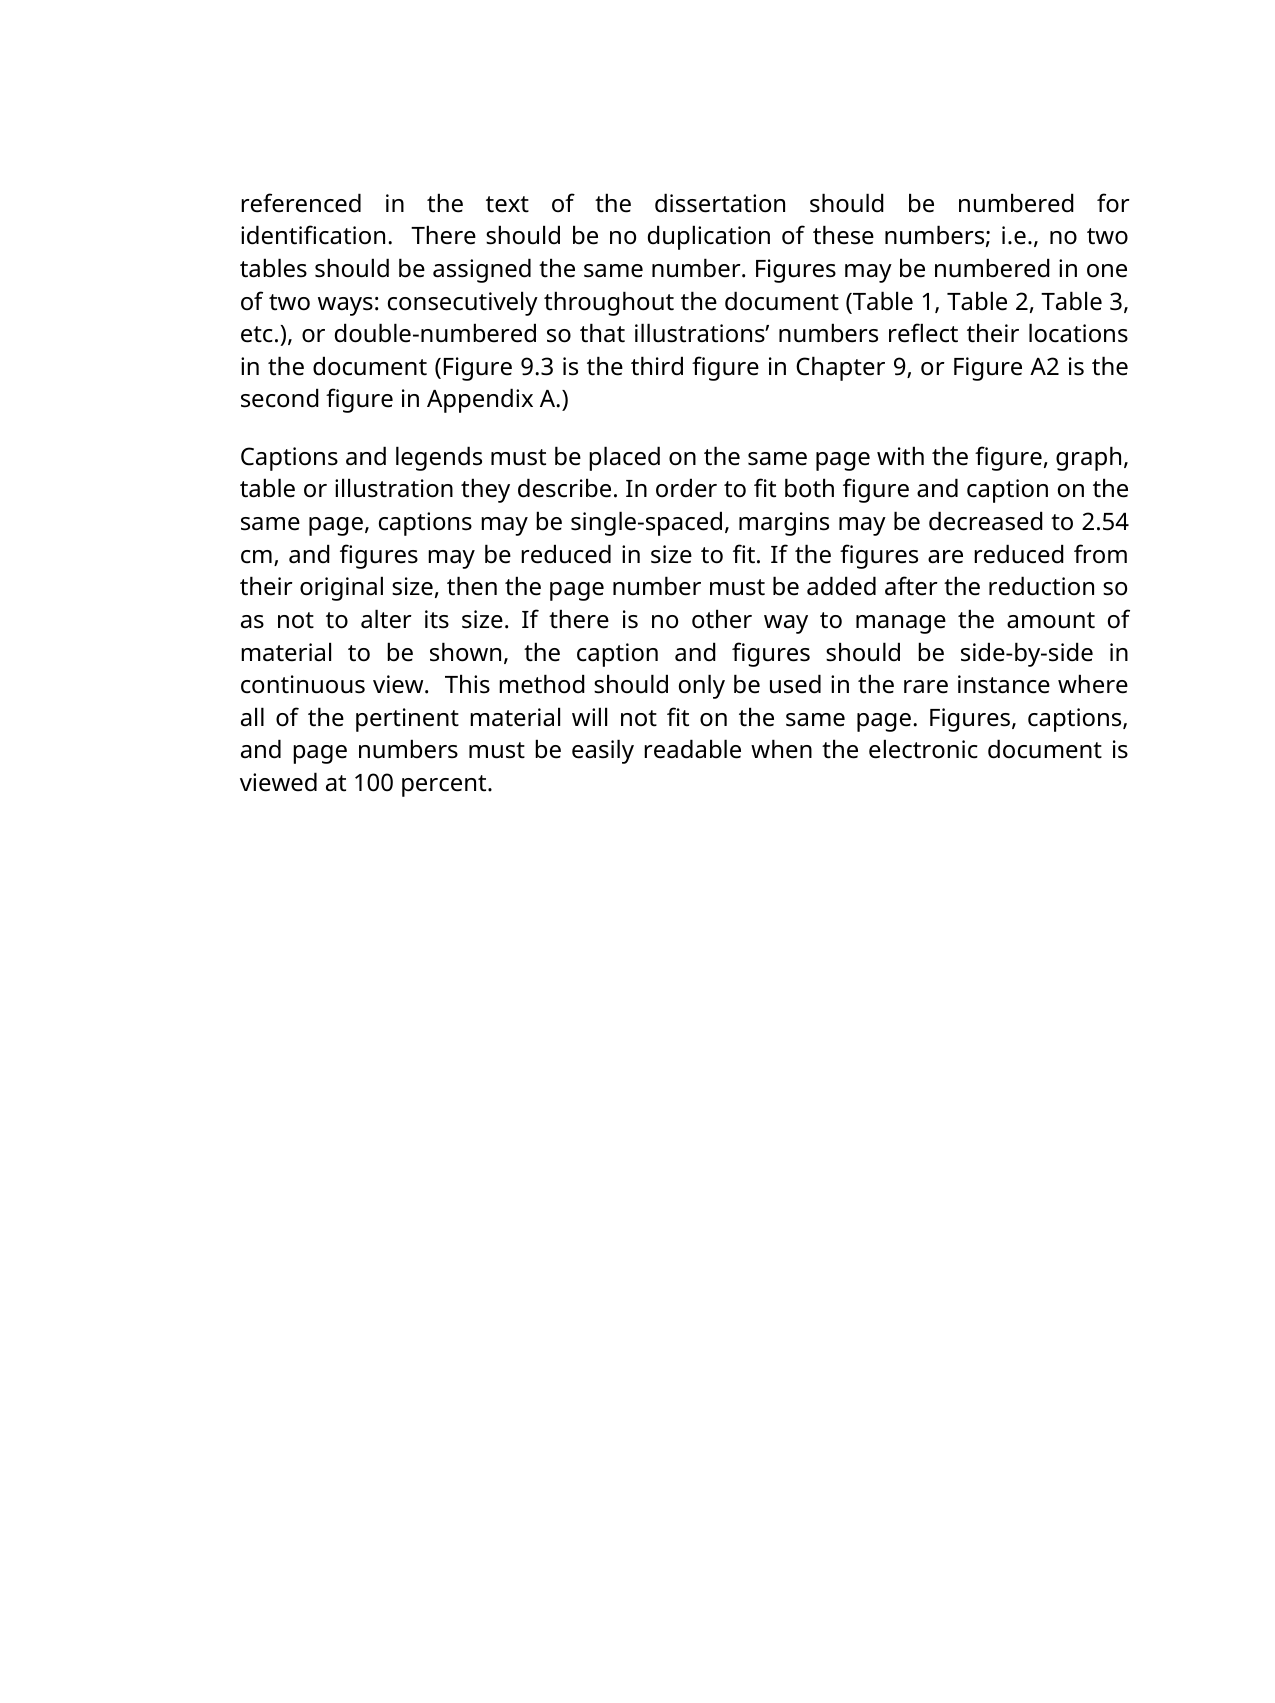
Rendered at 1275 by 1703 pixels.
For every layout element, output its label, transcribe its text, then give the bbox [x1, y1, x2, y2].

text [239, 186, 1130, 415]
text Captions and legends must be placed on the same page with the figure, graph, table or illustration they describe. In order to fit both figure and caption on the same page, captions may be single-spaced, margins may be decreased to 2.54 cm, and figures may be reduced in size to fit. If the figures are reduced from their original size, then the page number must be added after the reduction so as not to alter its size. If there is no other way to manage the amount of material to be shown, the caption and figures should be side-by-side in continuous view. This method should only be used in the rare instance where all of the pertinent material will not fit on the same page. Figures, captions, and page numbers must be easily readable when the electronic document is viewed at 100 percent. [239, 440, 1130, 798]
